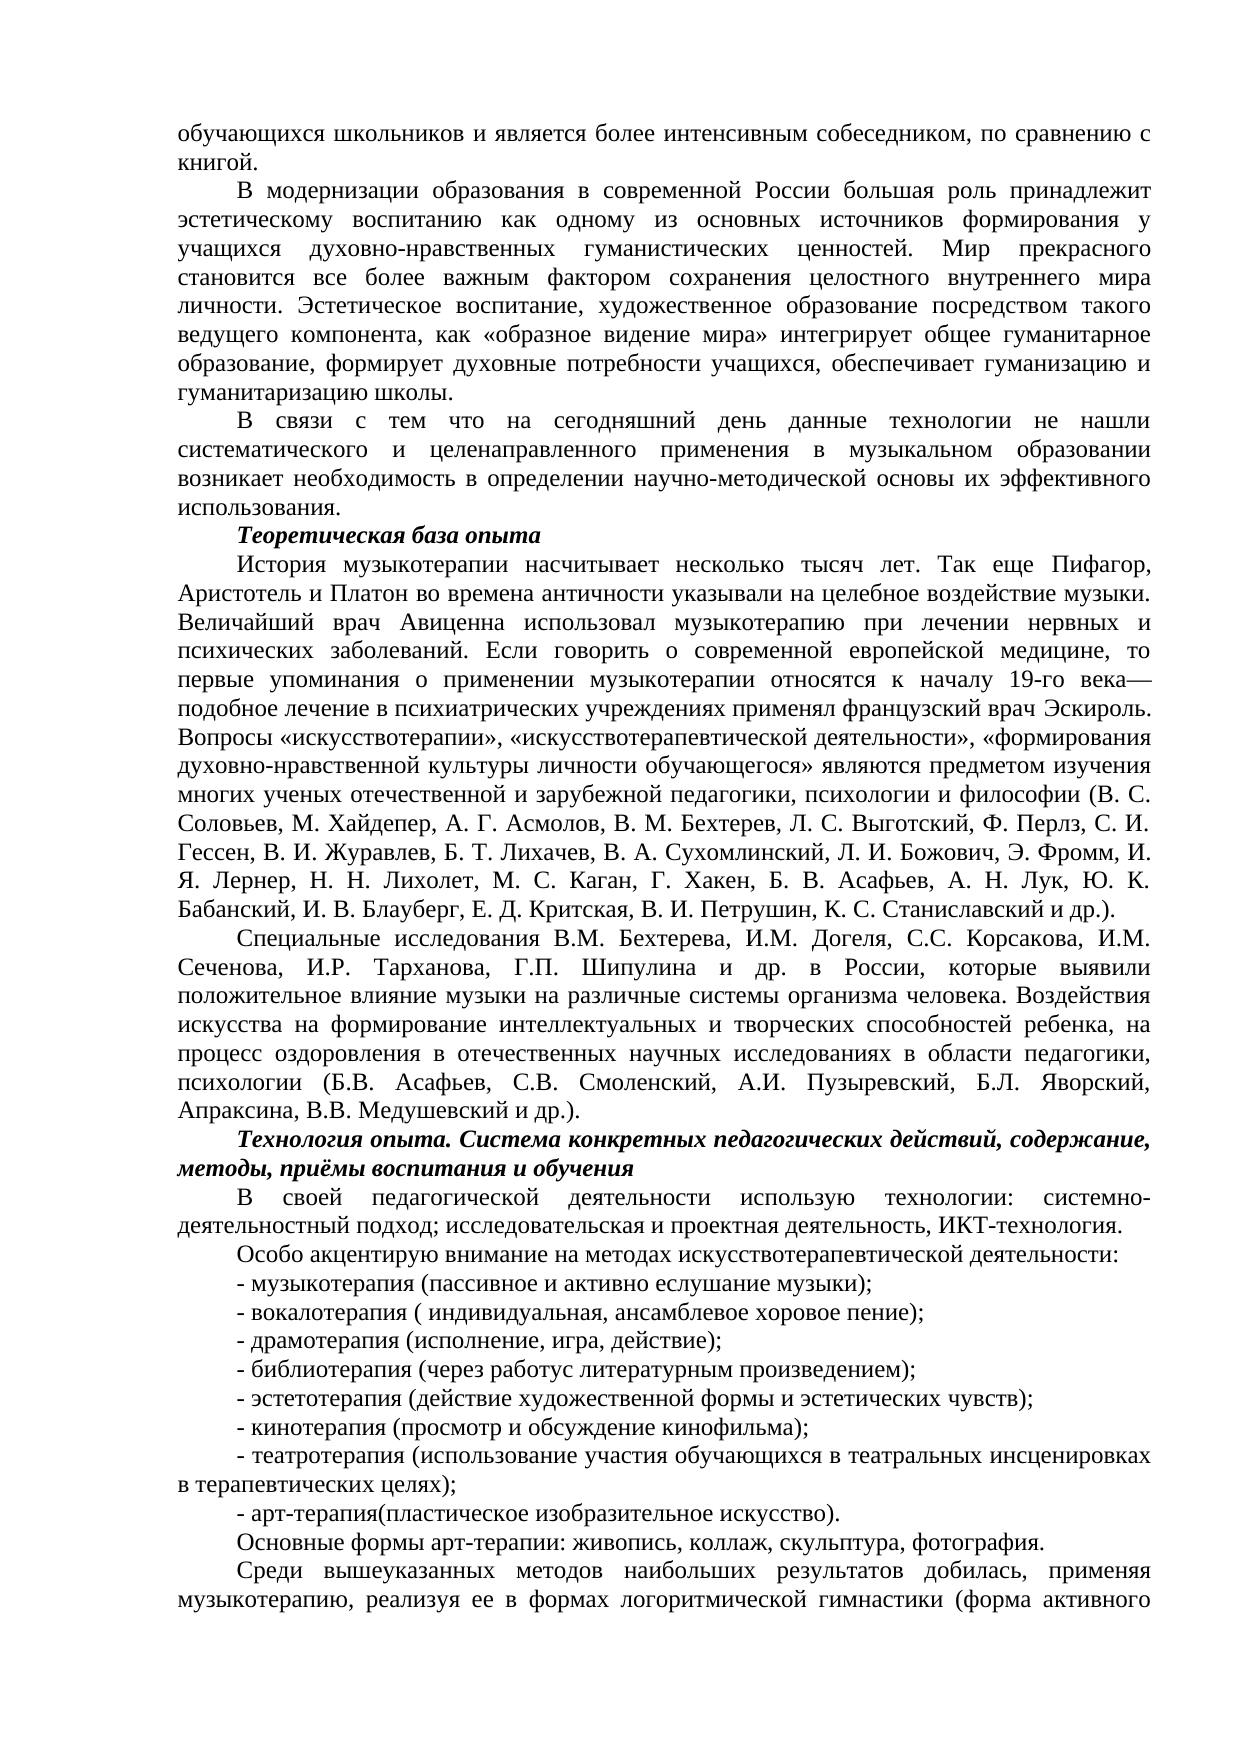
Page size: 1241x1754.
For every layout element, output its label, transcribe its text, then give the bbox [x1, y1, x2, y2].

text - вокалотерапия ( индивидуальная, ансамблевое хоровое пение); [177, 1297, 1152, 1326]
text Технология опыта. Система конкретных педагогических действий, содержание, методы, приёмы воспитания и обучения [177, 1124, 1152, 1182]
text - библиотерапия (через работус литературным произведением); [177, 1354, 1152, 1383]
text - театротерапия (использование участия обучающихся в театральных инсценировках в терапевтических целях); [177, 1441, 420, 1469]
text Теоретическая база опыта [177, 521, 1152, 549]
text Основные формы арт-терапии: живопись, коллаж, скульптура, фотография. [177, 1527, 1152, 1556]
text - музыкотерапия (пассивное и активно еслушание музыки); [177, 1268, 1152, 1297]
text История музыкотерапии насчитывает несколько тысяч лет. Так еще Пифагор, Аристотель и Платон во времена античности указывали на целебное воздействие музыки. Величайший врач Авиценна использовал музыкотерапию при лечении нервных и психических заболеваний. Если говорить о современной европейской медицине, то первые упоминания о применении музыкотерапии относятся к началу 19-го века— подобное лечение в психиатрических учреждениях применял французский врач Эскироль. Вопросы «искусствотерапии», «искусствотерапевтической деятельности», «формирования духовно-нравственной культуры личности обучающегося» являются предметом изучения многих ученых отечественной и зарубежной педагогики, психологии и философии (В. С. Соловьев, М. Хайдепер, А. Г. Асмолов, В. М. Бехтерев, Л. С. Выготский, Ф. Перлз, С. И. Гессен, В. И. Журавлев, Б. Т. Лихачев, В. А. Сухомлинский, Л. И. Божович, Э. Фромм, И. Я. Лернер, Н. Н. Лихолет, М. С. Каган, Г. Хакен, Б. В. Асафьев, А. Н. Лук, Ю. К. Бабанский, И. В. Блауберг, Е. Д. Критская, В. И. Петрушин, К. С. Станиславский и др.). [177, 664, 1152, 923]
text - арт-терапия(пластическое изобразительное искусство). [177, 1498, 1152, 1527]
text В модернизации образования в современной России большая роль принадлежит эстетическому воспитанию как одному из основных источников формирования у учащихся духовно-нравственных гуманистических ценностей. Мир прекрасного становится все более важным фактором сохранения целостного внутреннего мира личности. Эстетическое воспитание, художественное образование посредством такого ведущего компонента, как «образное видение мира» интегрирует общее гуманитарное образование, формирует духовные потребности учащихся, обеспечивает гуманизацию и гуманитаризацию школы. [177, 176, 1152, 406]
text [177, 118, 1152, 176]
text - эстетотерапия (действие художественной формы и эстетических чувств); [177, 1383, 1152, 1412]
text - кинотерапия (просмотр и обсуждение кинофильма); [794, 1412, 1152, 1441]
text В своей педагогической деятельности использую технологии: системно-деятельностный подход; исследовательская и проектная деятельность, ИКТ-технология. [177, 1182, 1152, 1239]
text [177, 1556, 1152, 1613]
text В связи с тем что на сегодняшний день данные технологии не нашли систематического и целенаправленного применения в музыкальном образовании возникает необходимость в определении научно-методической основы их эффективного использования. [177, 406, 1152, 521]
text - драмотерапия (исполнение, игра, действие); [177, 1326, 1152, 1354]
text Специальные исследования В.М. Бехтерева, И.М. Догеля, С.С. Корсакова, И.М. Сеченова, И.Р. Тарханова, Г.П. Шипулина и др. в России, которые выявили положительное влияние музыки на различные системы организма человека. Воздействия искусства на формирование интеллектуальных и творческих способностей ребенка, на процесс оздоровления в отечественных научных исследованиях в области педагогики, психологии (Б.В. Асафьев, С.В. Смоленский, А.И. Пузыревский, Б.Л. Яворский, Апраксина, В.В. Медушевский и др.). [177, 923, 1152, 1124]
text - кинотерапия (просмотр и обсуждение кинофильма); [177, 1412, 401, 1441]
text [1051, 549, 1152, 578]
text - театротерапия (использование участия обучающихся в театральных инсценировках в терапевтических целях); [441, 1469, 1152, 1498]
text Особо акцентирую внимание на методах искусствотерапевтической деятельности: [177, 1239, 1152, 1268]
